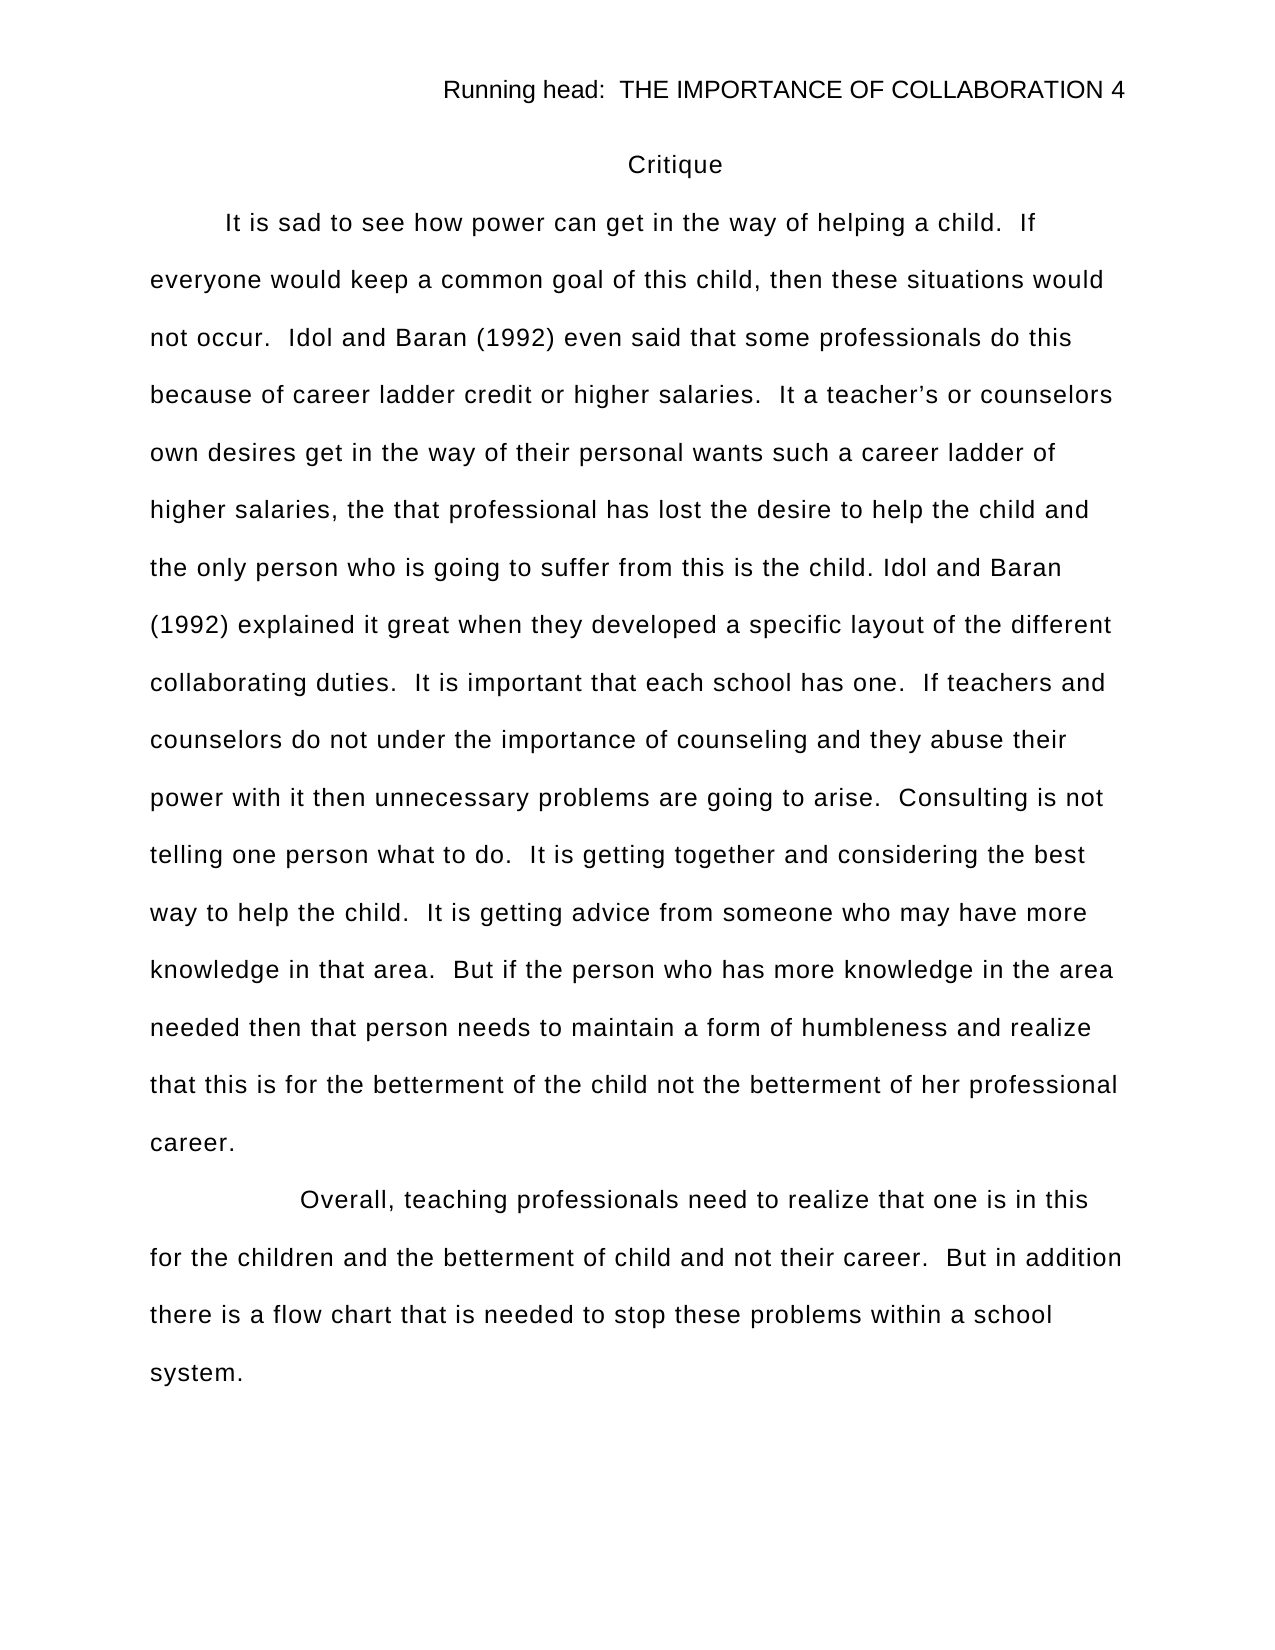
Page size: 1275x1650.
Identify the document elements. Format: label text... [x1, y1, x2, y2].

text Overall, teaching professionals need to realize that one is in this for the children and the betterment of child and not their career. But in addition there is a flow chart that is needed to stop these problems within a school system. [150, 1185, 1125, 1386]
text It is sad to see how power can get in the way of helping a child. If everyone would keep a common goal of this child, then these situations would not occur. Idol and Baran (1992) even said that some professionals do this because of career ladder credit or higher salaries. It a teacher’s or counselors own desires get in the way of their personal wants such a career ladder of higher salaries, the that professional has lost the desire to help the child and the only person who is going to suffer from this is the child. Idol and Baran (1992) explained it great when they developed a specific layout of the different collaborating duties. It is important that each school has one. If teachers and counselors do not under the importance of counseling and they abuse their power with it then unnecessary problems are going to arise. Consulting is not telling one person what to do. It is getting together and considering the best way to help the child. It is getting advice from someone who may have more knowledge in that area. But if the person who has more knowledge in the area needed then that person needs to maintain a form of humbleness and realize that this is for the betterment of the child not the betterment of her professional career. [150, 207, 1125, 1156]
text Critique [150, 150, 1125, 179]
